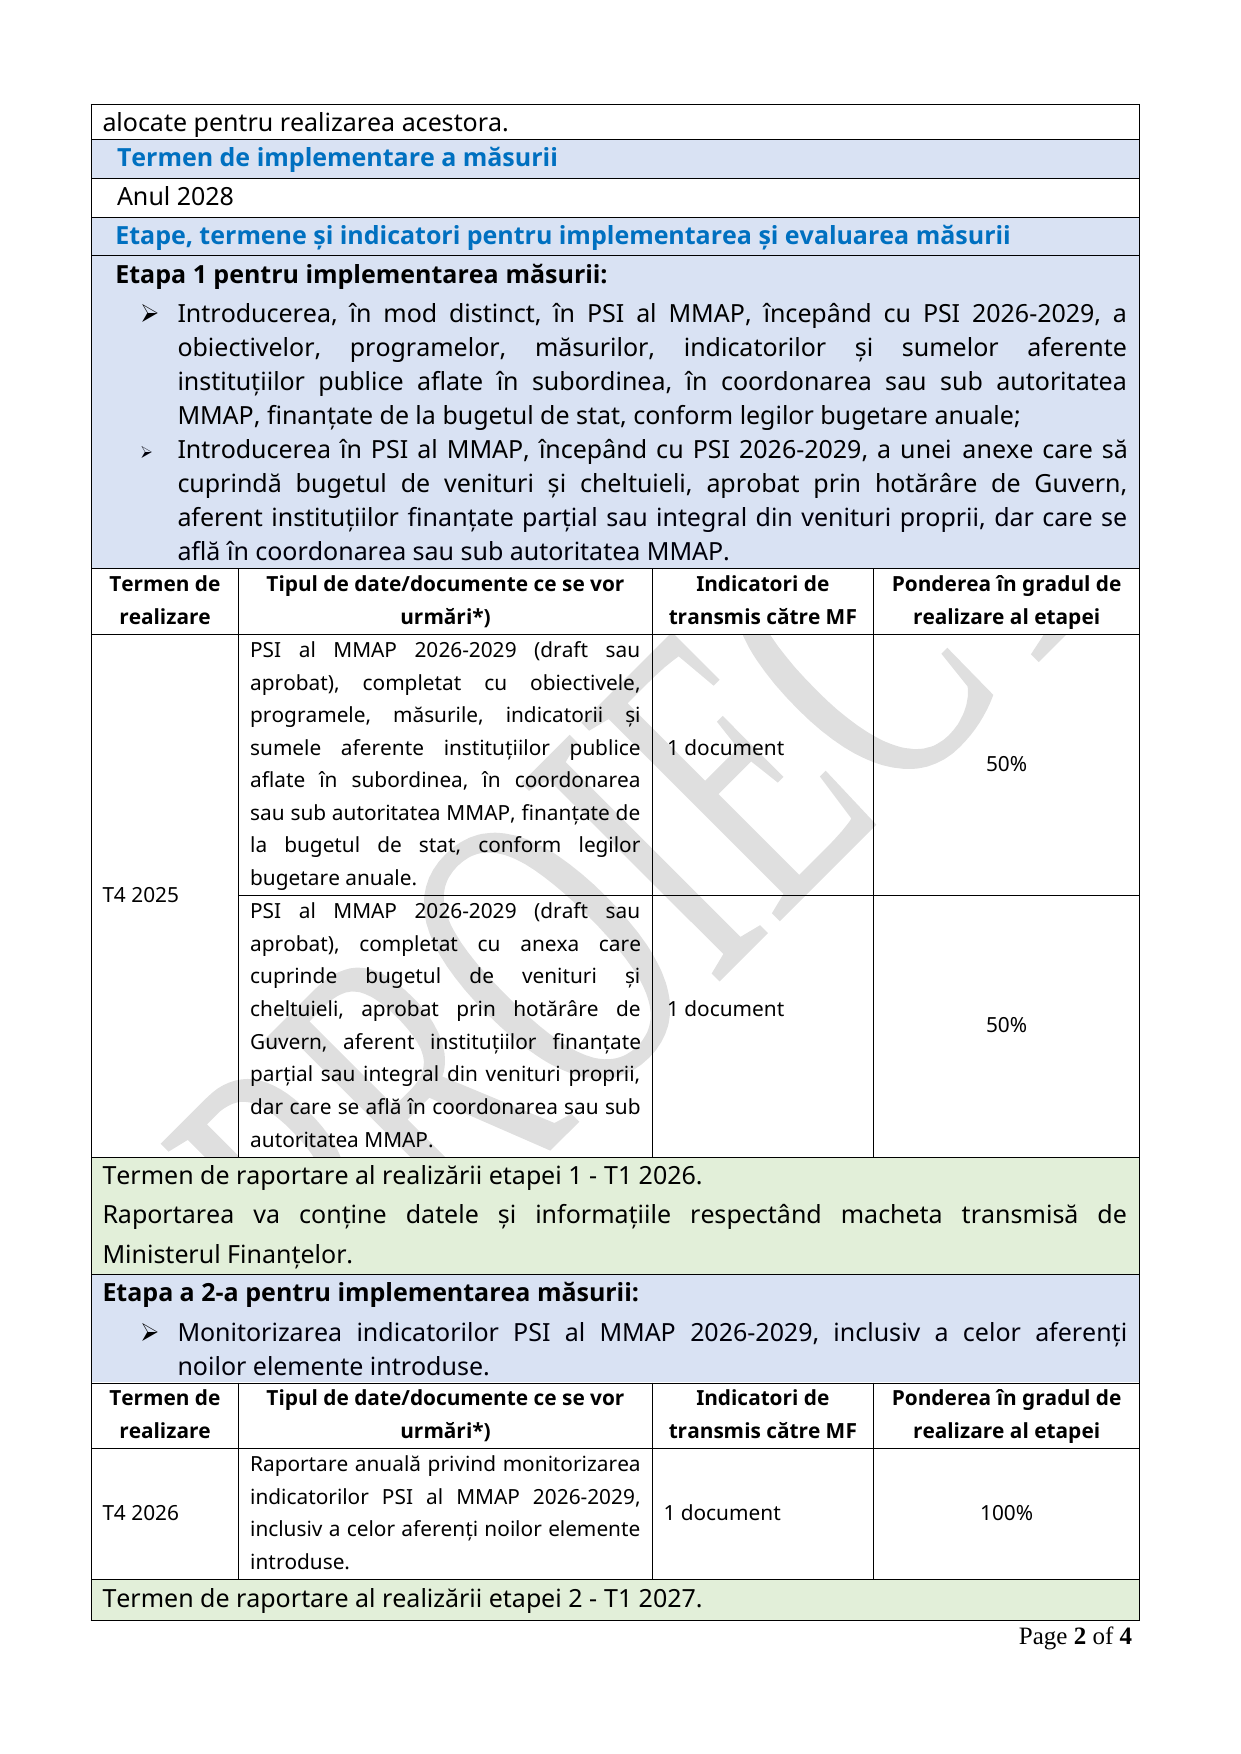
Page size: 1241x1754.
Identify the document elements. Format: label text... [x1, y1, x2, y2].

table_cell 1 document [653, 635, 873, 895]
table_cell Termen de implementare a măsurii [92, 140, 1139, 178]
table_cell Etape, termene și indicatori pentru implementarea și evaluarea măsurii [92, 218, 1139, 255]
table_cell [92, 105, 1139, 139]
table_cell 1 document [653, 896, 873, 1157]
table_cell Ponderea în gradul de realizare al etapei [874, 1384, 1139, 1448]
table_cell Raportare anuală privind monitorizarea indicatorilor PSI al MMAP 2026-2029, inclusiv a celor aferenți noilor elemente introduse. [239, 1449, 652, 1579]
table_cell Termen de realizare [92, 569, 238, 634]
table_cell T4 2025 [92, 635, 238, 1157]
table_cell 50% [874, 896, 1139, 1157]
table_cell Indicatori de transmis către MF [653, 569, 873, 634]
table_cell T4 2026 [92, 1449, 238, 1579]
table_cell Indicatori de transmis către MF [653, 1384, 873, 1448]
table_cell 50% [874, 635, 1139, 895]
table_cell 100% [874, 1449, 1139, 1579]
table_cell PSI al MMAP 2026-2029 (draft sau aprobat), completat cu obiectivele, programele, măsurile, indicatorii și sumele aferente instituțiilor publice aflate în subordinea, în coordonarea sau sub autoritatea MMAP, finanțate de la bugetul de stat, conform legilor bugetare anuale. [239, 635, 652, 895]
table_cell Tipul de date/documente ce se vor urmări*) [239, 569, 652, 634]
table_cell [92, 1580, 1139, 1620]
table_cell Termen de raportare al realizării etapei 1 - T1 2026. Raportarea va conține datele și informațiile respectând macheta transmisă de Ministerul Finanțelor. [92, 1158, 1139, 1274]
table_cell Ponderea în gradul de realizare al etapei [874, 569, 1139, 634]
table_cell PSI al MMAP 2026-2029 (draft sau aprobat), completat cu anexa care cuprinde bugetul de venituri și cheltuieli, aprobat prin hotărâre de Guvern, aferent instituțiilor finanțate parțial sau integral din venituri proprii, dar care se află în coordonarea sau sub autoritatea MMAP. [239, 896, 652, 1157]
table_cell Anul 2028 [92, 179, 1139, 217]
table_cell Etapa a 2-a pentru implementarea măsurii: Monitorizarea indicatorilor PSI al MMAP 2026-2029, inclusiv a celor aferenți noilor elemente introduse. [92, 1275, 1139, 1382]
table_cell 1 document [653, 1449, 873, 1579]
table_cell Termen de realizare [92, 1384, 238, 1448]
table_cell Etapa 1 pentru implementarea măsurii: Introducerea, în mod distinct, în PSI al MMAP, începând cu PSI 2026-2029, a obiectivelor, programelor, măsurilor, indicatorilor și sumelor aferente instituțiilor publice aflate în subordinea, în coordonarea sau sub autoritatea MMAP, finanțate de la bugetul de stat, conform legilor bugetare anuale; Introducerea în PSI al MMAP, începând cu PSI 2026-2029, a unei anexe care să cuprindă bugetul de venituri și cheltuieli, aprobat prin hotărâre de Guvern, aferent instituțiilor finanțate parțial sau integral din venituri proprii, dar care se află în coordonarea sau sub autoritatea MMAP. [92, 256, 1139, 568]
table_cell Tipul de date/documente ce se vor urmări*) [239, 1384, 652, 1448]
